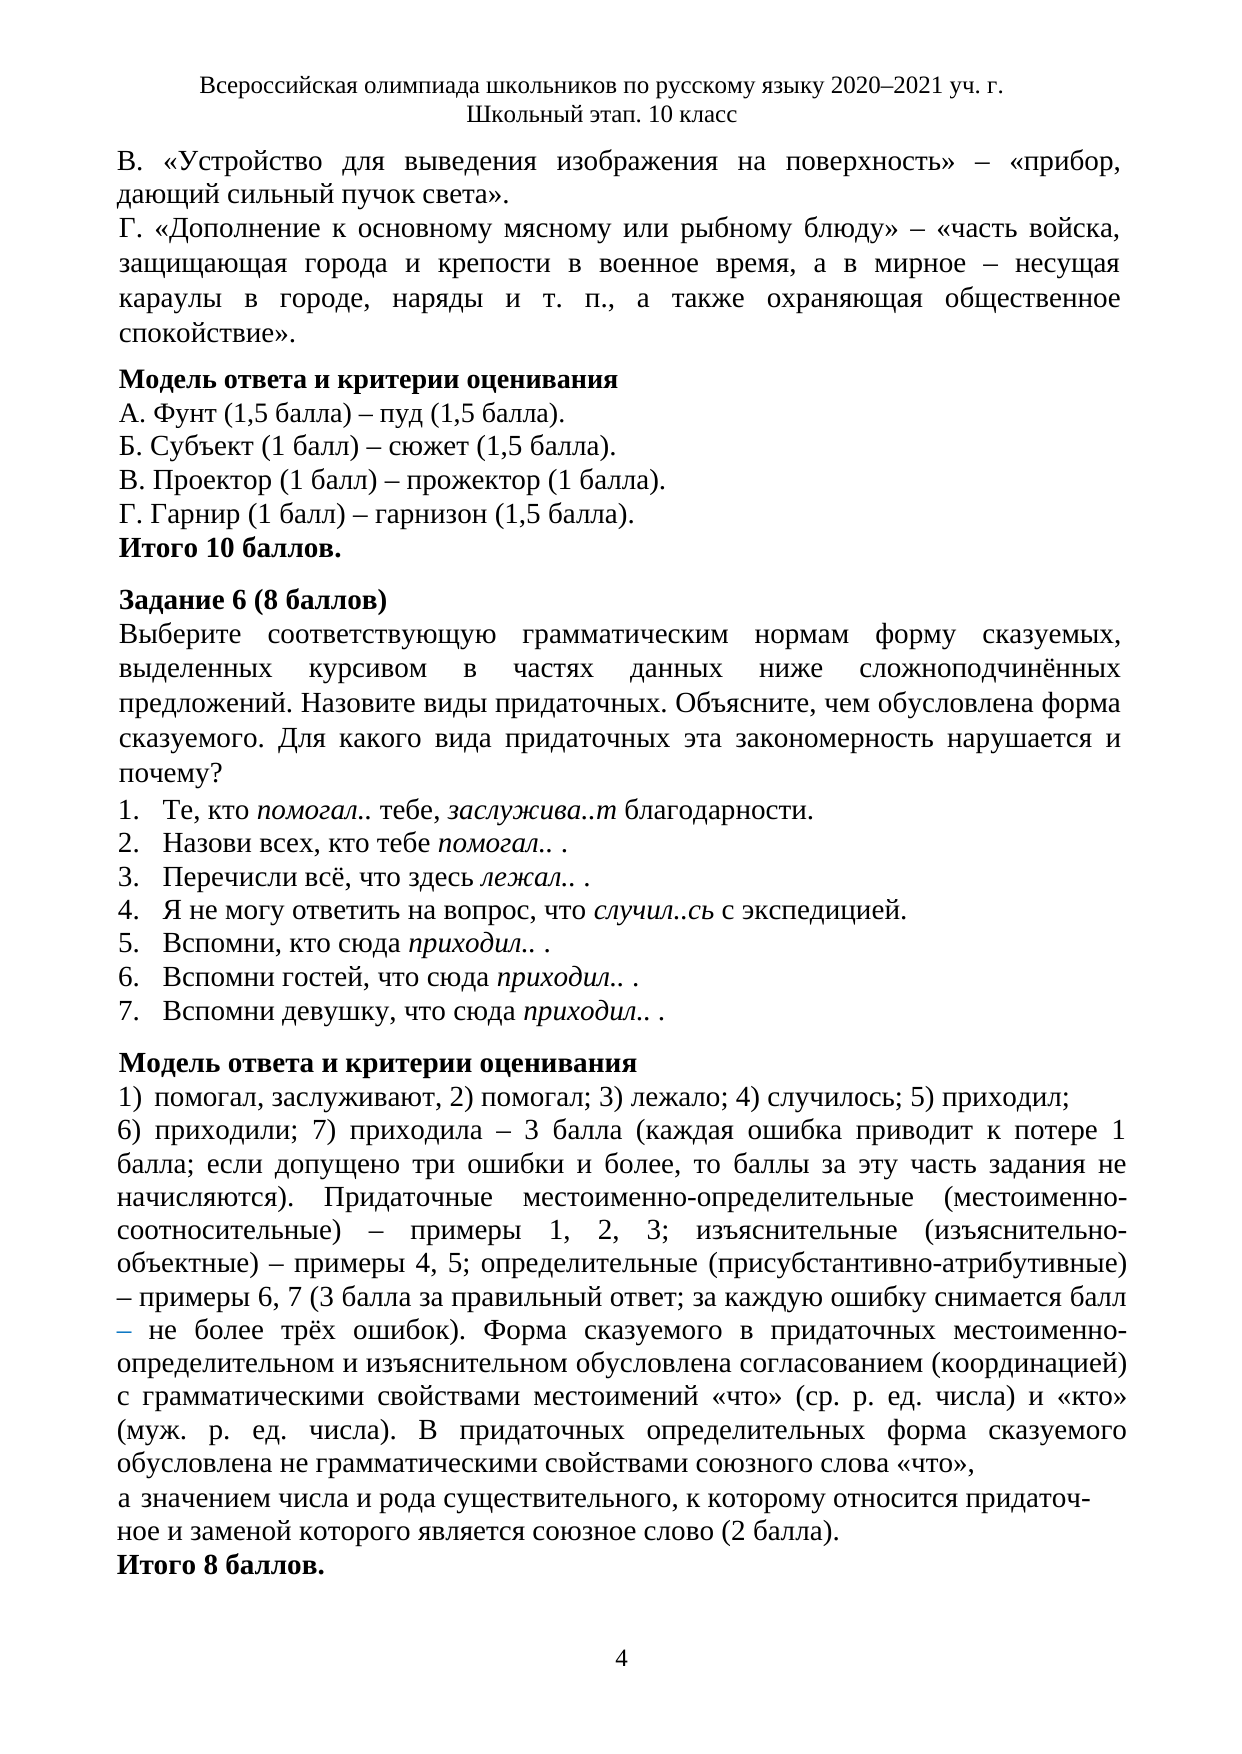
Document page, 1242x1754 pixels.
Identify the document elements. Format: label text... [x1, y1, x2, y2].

list Назови всех, кто тебе помогал.. . [118, 826, 1128, 859]
text В. Проектор (1 балл) – прожектор (1 балла). [119, 462, 1128, 496]
list значением числа и рода существительного, к которому относится придаточ-ное и заменой которого является союзное слово (2 балла). [117, 1480, 1122, 1547]
text Г. Гарнир (1 балл) – гарнизон (1,5 балла). [119, 496, 1128, 529]
list Вспомни, кто сюда приходил.. . [118, 926, 1128, 959]
list Я не могу ответить на вопрос, что случил..сь с экспедицией. [118, 893, 1128, 926]
text Г. «Дополнение к основному мясному или рыбному блюду» – «часть войска, защищающая города и крепости в военное время, а в мирное – несущая караулы в городе, наряды и т. п., а также охраняющая общественное спокойствие». [119, 210, 1122, 349]
text Задание 6 (8 баллов) [119, 582, 1128, 616]
text Модель ответа и критерии оценивания [119, 1045, 1128, 1079]
text 4 [117, 1643, 1126, 1671]
text Итого 10 баллов. [119, 530, 1128, 563]
text Модель ответа и критерии оценивания А. Фунт (1,5 балла) – пуд (1,5 балла). [119, 363, 636, 428]
text Всероссийская олимпиада школьников по русскому языку 2020–2021 уч. г. [117, 70, 1086, 98]
list Перечисли всё, что здесь лежал.. . [118, 859, 1128, 893]
text Итого 8 баллов. [117, 1547, 1128, 1581]
text Б. Субъект (1 балл) – сюжет (1,5 балла). [119, 429, 1128, 462]
list Вспомни гостей, что сюда приходил.. . [118, 959, 1128, 992]
text Школьный этап. 10 класс [117, 99, 1086, 128]
text Выберите соответствующую грамматическим нормам форму сказуемых, выделенных курсивом в частях данных ниже сложноподчинённых предложений. Назовите виды придаточных. Объясните, чем обусловлена форма сказуемого. Для какого вида придаточных эта закономерность нарушается и почему? [119, 616, 1122, 788]
list Вспомни девушку, что сюда приходил.. . [118, 993, 1128, 1027]
list помогал, заслуживают, 2) помогал; 3) лежало; 4) случилось; 5) приходил; [118, 1079, 1128, 1112]
list Те, кто помогал.. тебе, заслужива..т благодарности. [118, 792, 1128, 826]
text 6) приходили; 7) приходила – 3 балла (каждая ошибка приводит к потере 1 балла; если допущено три ошибки и более, то баллы за эту часть задания не начисляются). Придаточные местоименно-определительные (местоименно-соотносительные) – примеры 1, 2, 3; изъяснительные (изъяснительно-объектные) – примеры 4, 5; определительные (присубстантивно-атрибутивные) – примеры 6, 7 (3 балла за правильный ответ; за каждую ошибку снимается балл – не более трёх ошибок). Форма сказуемого в придаточных местоименно-определительном и изъяснительном обусловлена согласованием (координацией) с грамматическими свойствами местоимений «что» (ср. р. ед. числа) и «кто» (муж. р. ед. числа). В придаточных определительных форма сказуемого обусловлена не грамматическими свойствами союзного слова «что», [117, 1113, 1128, 1478]
text В. «Устройство для выведения изображения на поверхность» – «прибор, дающий сильный пучок света». [117, 143, 1122, 210]
